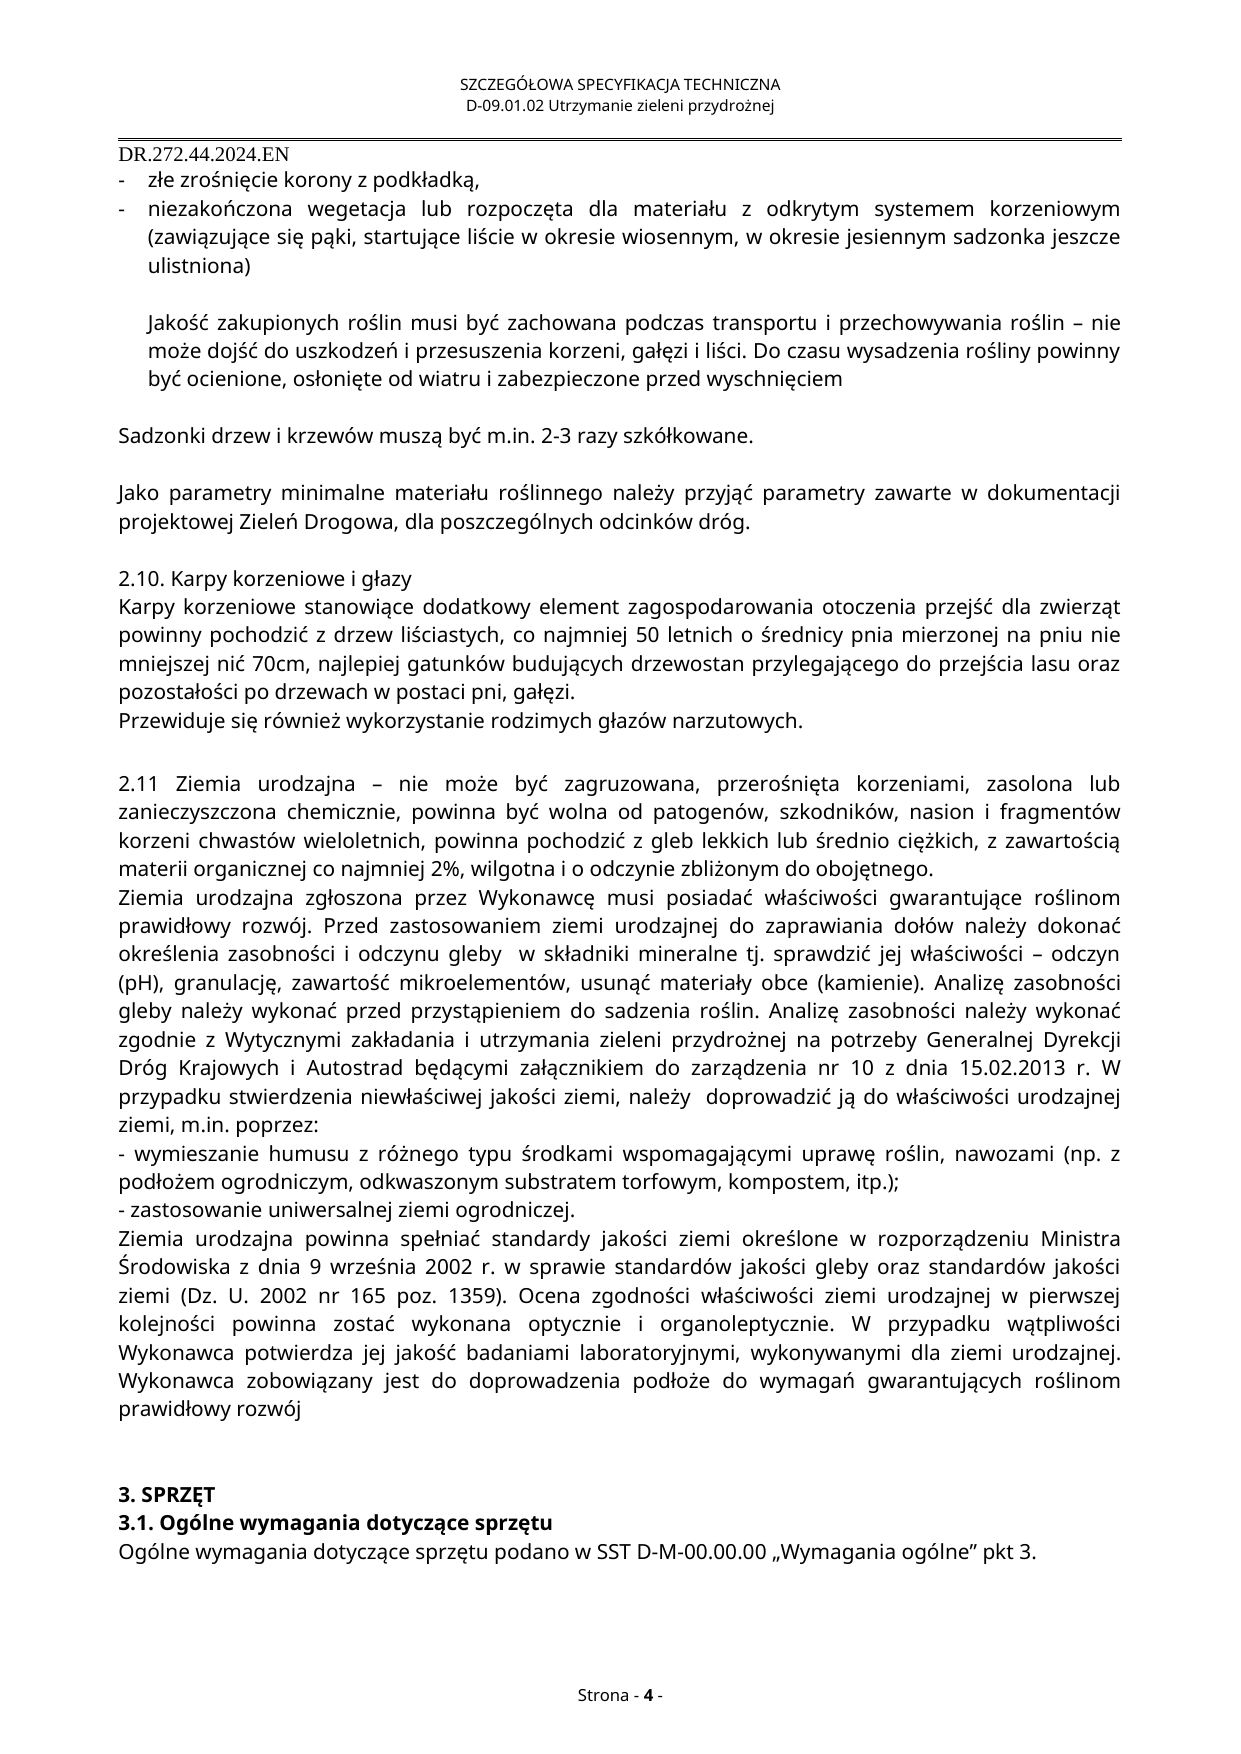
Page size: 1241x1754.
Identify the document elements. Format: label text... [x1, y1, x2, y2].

list niezakończona wegetacja lub rozpoczęta dla materiału z odkrytym systemem korzeniowym (zawiązujące się pąki, startujące liście w okresie wiosennym, w okresie jesiennym sadzonka jeszcze ulistniona) [118, 194, 1122, 279]
text 2.10. Karpy korzeniowe i głazy [118, 564, 1122, 592]
text Karpy korzeniowe stanowiące dodatkowy element zagospodarowania otoczenia przejść dla zwierząt powinny pochodzić z drzew liściastych, co najmniej 50 letnich o średnicy pnia mierzonej na pniu nie mniejszej nić 70cm, najlepiej gatunków budujących drzewostan przylegającego do przejścia lasu oraz pozostałości po drzewach w postaci pni, gałęzi. [118, 592, 1122, 706]
list złe zrośnięcie korony z podkładką, [118, 166, 1122, 194]
text - zastosowanie uniwersalnej ziemi ogrodniczej. [118, 1196, 1122, 1224]
text Jako parametry minimalne materiału roślinnego należy przyjąć parametry zawarte w dokumentacji projektowej Zieleń Drogowa, dla poszczególnych odcinków dróg. [118, 478, 1122, 535]
text Przewiduje się również wykorzystanie rodzimych głazów narzutowych. [118, 706, 1122, 734]
text - wymieszanie humusu z różnego typu środkami wspomagającymi uprawę roślin, nawozami (np. z podłożem ogrodniczym, odkwaszonym substratem torfowym, kompostem, itp.); [118, 1139, 1122, 1196]
text 2.11 Ziemia urodzajna – nie może być zagruzowana, przerośnięta korzeniami, zasolona lub zanieczyszczona chemicznie, powinna być wolna od patogenów, szkodników, nasion i fragmentów korzeni chwastów wieloletnich, powinna pochodzić z gleb lekkich lub średnio ciężkich, z zawartością materii organicznej co najmniej 2%, wilgotna i o odczynie zbliżonym do obojętnego. [118, 769, 1122, 883]
text Jakość zakupionych roślin musi być zachowana podczas transportu i przechowywania roślin – nie może dojść do uszkodzeń i przesuszenia korzeni, gałęzi i liści. Do czasu wysadzenia rośliny powinny być ocienione, osłonięte od wiatru i zabezpieczone przed wyschnięciem [148, 308, 1122, 393]
subtitle 3. sprzęt [118, 1480, 1122, 1508]
text Ziemia urodzajna powinna spełniać standardy jakości ziemi określone w rozporządzeniu Ministra Środowiska z dnia 9 września 2002 r. w sprawie standardów jakości gleby oraz standardów jakości ziemi (Dz. U. 2002 nr 165 poz. 1359). Ocena zgodności właściwości ziemi urodzajnej w pierwszej kolejności powinna zostać wykonana optycznie i organoleptycznie. W przypadku wątpliwości Wykonawca potwierdza jej jakość badaniami laboratoryjnymi, wykonywanymi dla ziemi urodzajnej. Wykonawca zobowiązany jest do doprowadzenia podłoże do wymagań gwarantujących roślinom prawidłowy rozwój [118, 1224, 1122, 1423]
subtitle 3.1. Ogólne wymagania dotyczące sprzętu [118, 1508, 1122, 1537]
text Ogólne wymagania dotyczące sprzętu podano w SST D-M-00.00.00 „Wymagania ogólne” pkt 3. [118, 1537, 1122, 1565]
text Sadzonki drzew i krzewów muszą być m.in. 2-3 razy szkółkowane. [118, 421, 1122, 450]
text Ziemia urodzajna zgłoszona przez Wykonawcę musi posiadać właściwości gwarantujące roślinom prawidłowy rozwój. Przed zastosowaniem ziemi urodzajnej do zaprawiania dołów należy dokonać określenia zasobności i odczynu gleby w składniki mineralne tj. sprawdzić jej właściwości – odczyn (pH), granulację, zawartość mikroelementów, usunąć materiały obce (kamienie). Analizę zasobności gleby należy wykonać przed przystąpieniem do sadzenia roślin. Analizę zasobności należy wykonać zgodnie z Wytycznymi zakładania i utrzymania zieleni przydrożnej na potrzeby Generalnej Dyrekcji Dróg Krajowych i Autostrad będącymi załącznikiem do zarządzenia nr 10 z dnia 15.02.2013 r. W przypadku stwierdzenia niewłaściwej jakości ziemi, należy doprowadzić ją do właściwości urodzajnej ziemi, m.in. poprzez: [118, 883, 1122, 1139]
